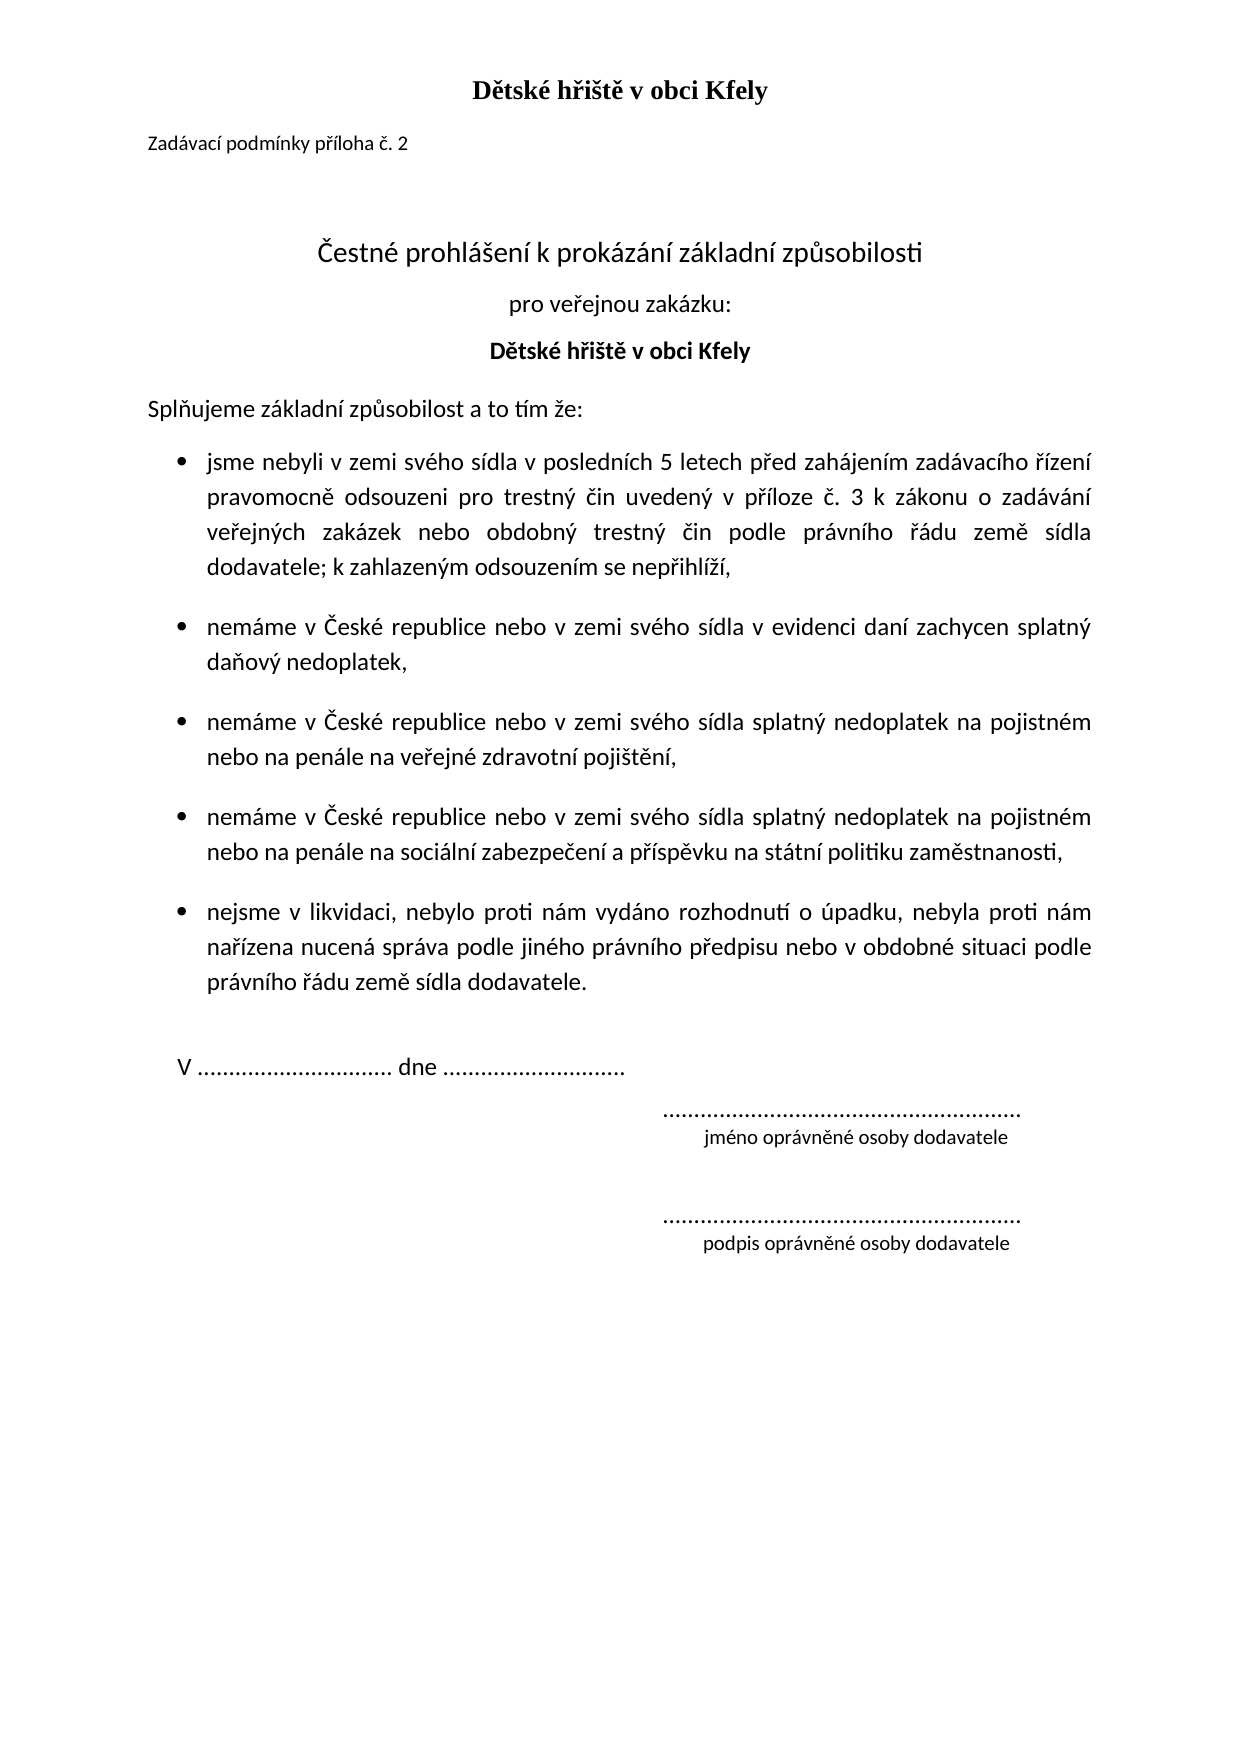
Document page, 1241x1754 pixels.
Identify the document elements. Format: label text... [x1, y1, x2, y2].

list nemáme v České republice nebo v zemi svého sídla splatný nedoplatek na pojistném nebo na penále na sociální zabezpečení a příspěvku na státní politiku zaměstnanosti, [177, 801, 1093, 866]
list nejsme v likvidaci, nebylo proti nám vydáno rozhodnutí o úpadku, nebyla proti nám nařízena nucená správa podle jiného právního předpisu nebo v obdobné situaci podle právního řádu země sídla dodavatele. [177, 896, 1093, 996]
list nemáme v České republice nebo v zemi svého sídla v evidenci daní zachycen splatný daňový nedoplatek, [177, 611, 1093, 676]
text podpis oprávněné osoby dodavatele [177, 1230, 1093, 1256]
text pro veřejnou zakázku: [148, 288, 1093, 318]
text jméno oprávněné osoby dodavatele [177, 1124, 1093, 1149]
list nemáme v České republice nebo v zemi svého sídla splatný nedoplatek na pojistném nebo na penále na veřejné zdravotní pojištění, [177, 706, 1093, 771]
text V ............................... dne ............................. [177, 1051, 1093, 1081]
text Čestné prohlášení k prokázání základní způsobilosti [148, 234, 1093, 270]
text Zadávací podmínky příloha č. 2 [148, 130, 1093, 156]
text ......................................................... [177, 1199, 1093, 1230]
text ......................................................... [177, 1094, 1093, 1124]
text Dětské hřiště v obci Kfely [148, 335, 1093, 366]
list jsme nebyli v zemi svého sídla v posledních 5 letech před zahájením zadávacího řízení pravomocně odsouzeni pro trestný čin uvedený v příloze č. 3 k zákonu o zadávání veřejných zakázek nebo obdobný trestný čin podle právního řádu země sídla dodavatele; k zahlazeným odsouzením se nepřihlíží, [177, 446, 1093, 581]
text Splňujeme základní způsobilost a to tím že: [148, 394, 1093, 424]
